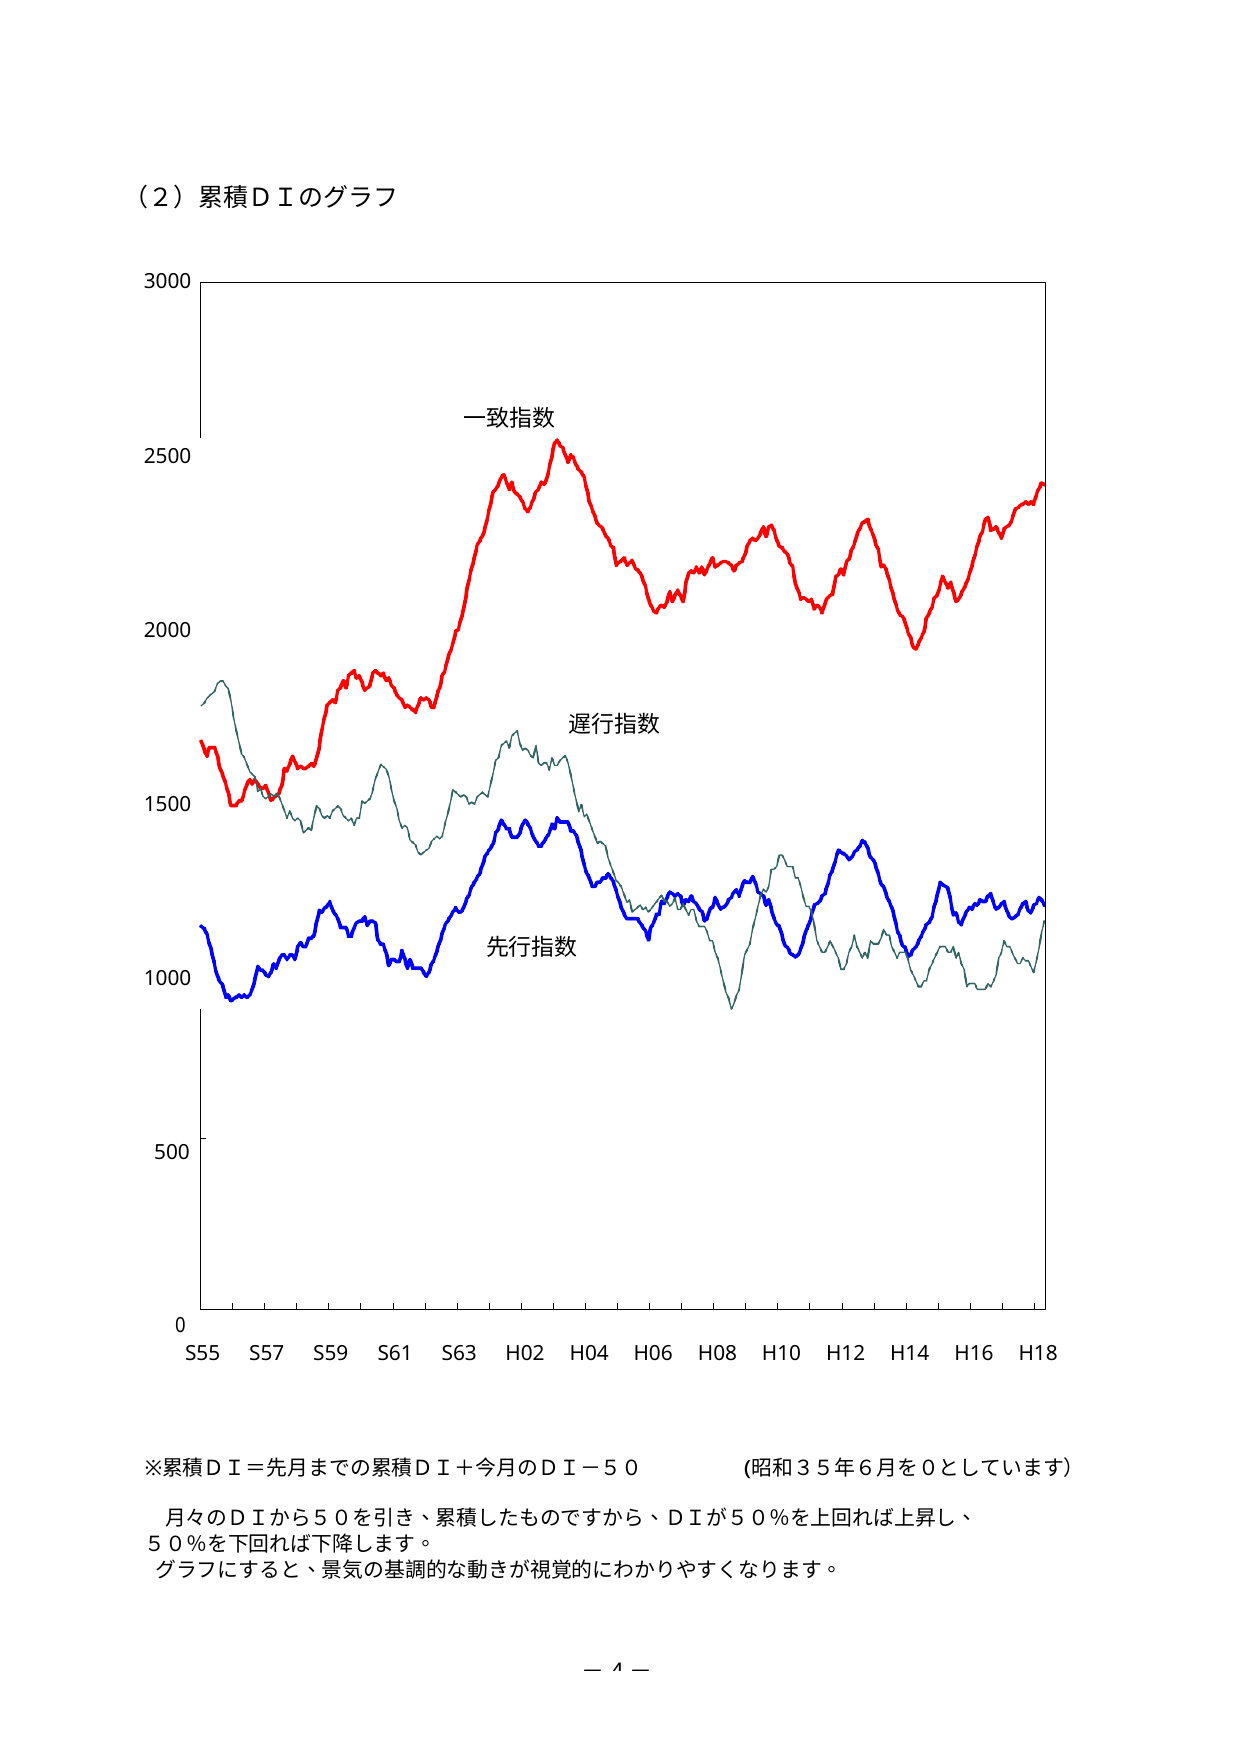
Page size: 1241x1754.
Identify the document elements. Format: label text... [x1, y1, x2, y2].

picture [199, 991, 1045, 1010]
text 3000 [143, 267, 1142, 295]
text 2500 [143, 441, 1142, 469]
subtitle （２）累積ＤＩのグラフ [123, 180, 1142, 214]
text S55 S57 S59 S61 S63 H02 H04 H06 H08 H10 H12 H14 H16 H18 [185, 1338, 1142, 1365]
picture [199, 817, 1045, 963]
text 月々のＤＩから５０を引き、累積したものですから、ＤＩが５０％を上回れば上昇し、 [165, 1504, 1142, 1531]
text 1500 [143, 789, 1142, 817]
text ５０％を下回れば下降します。 [144, 1531, 1142, 1557]
text 0 [175, 1311, 1142, 1338]
picture [199, 643, 1045, 789]
picture [199, 469, 1045, 615]
text グラフにすると、景気の基調的な動きが視覚的にわかりやすくなります。 [155, 1557, 1142, 1583]
text ※累積ＤＩ＝先月までの累積ＤＩ＋今月のＤＩ－５０ (昭和３５年６月を０としています） [144, 1453, 1142, 1481]
text 2000 [143, 615, 1142, 643]
text 1000 [143, 963, 1142, 991]
text 500 [154, 1137, 1142, 1166]
